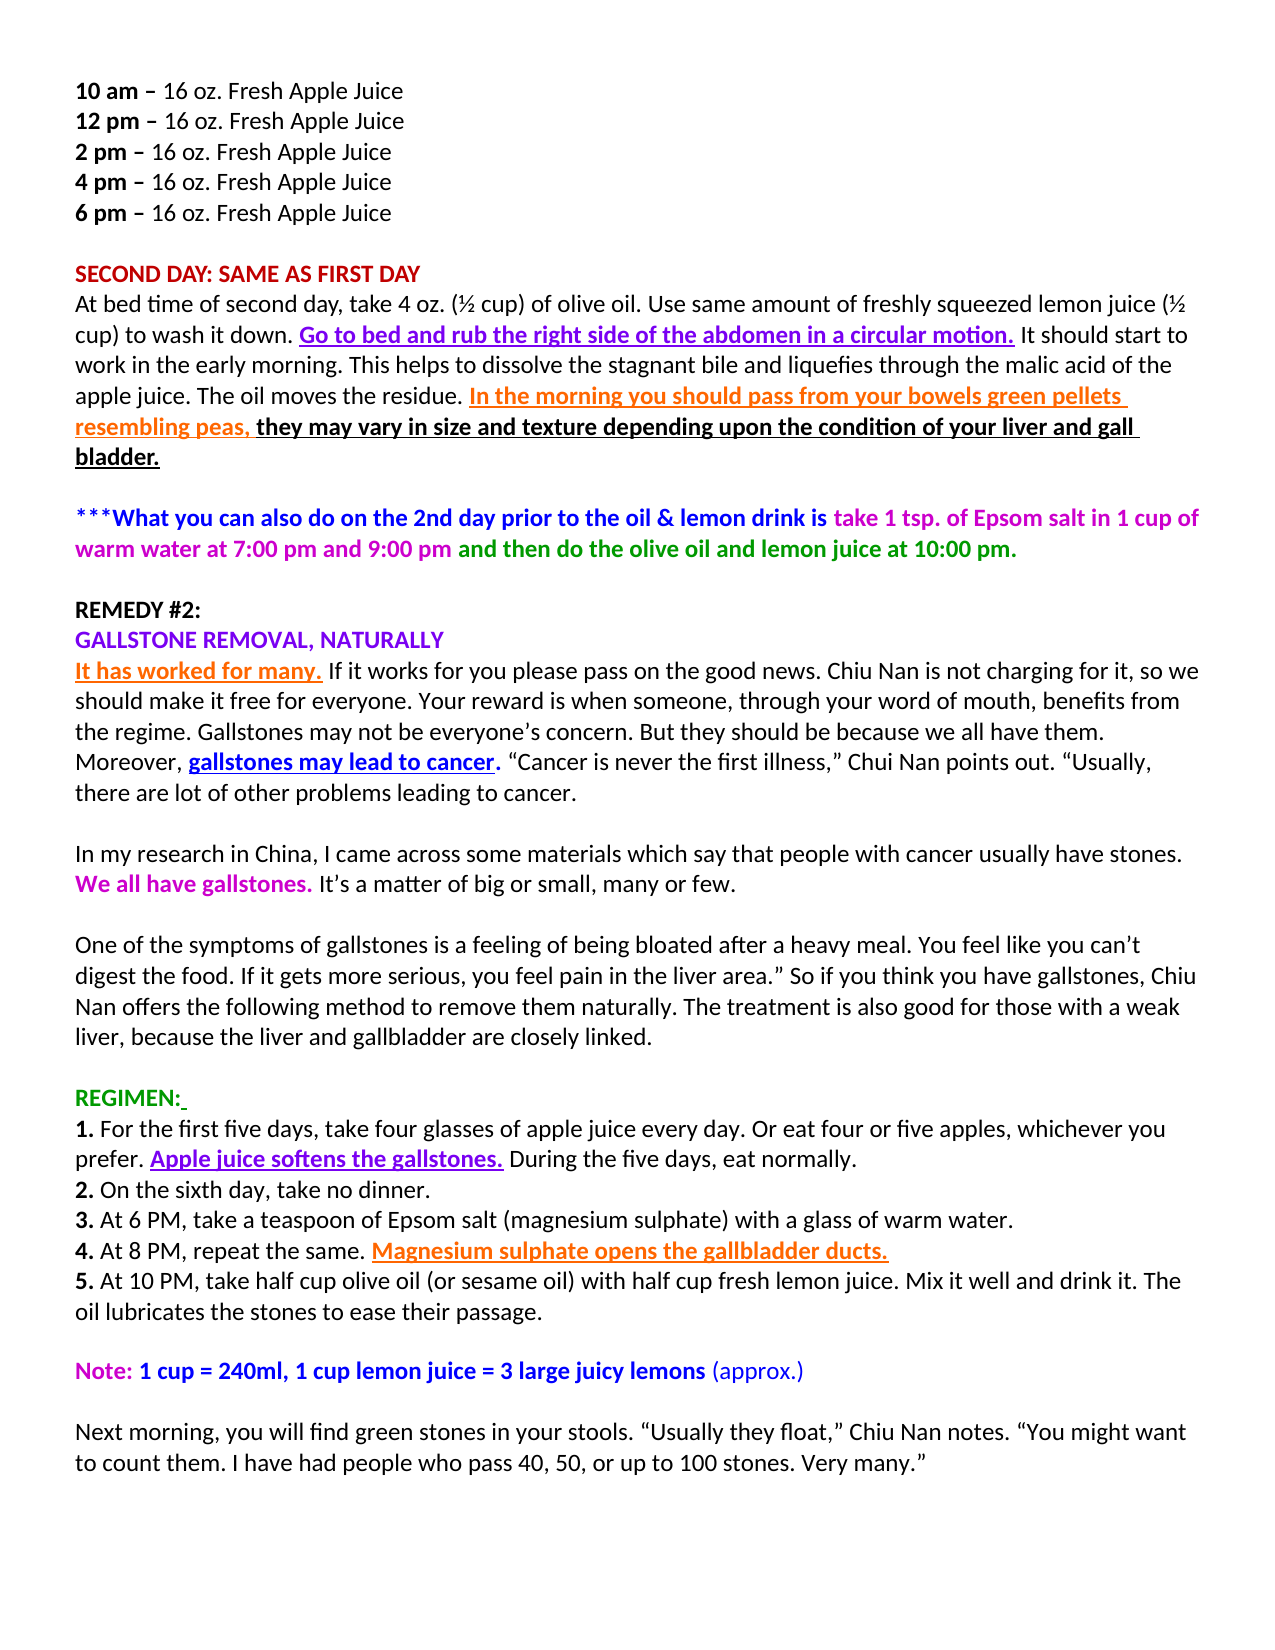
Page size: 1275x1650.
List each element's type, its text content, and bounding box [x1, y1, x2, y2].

text SECOND DAY: SAME AS FIRST DAY [75, 258, 1200, 289]
text GALLSTONE REMOVAL, NATURALLY [75, 624, 1200, 655]
text Note: 1 cup = 240ml, 1 cup lemon juice = 3 large juicy lemons (approx.) [75, 1355, 1200, 1386]
text REMEDY #2: [75, 594, 1200, 624]
text 4 pm – 16 oz. Fresh Apple Juice [75, 167, 1200, 197]
text At bed time of second day, take 4 oz. (½ cup) of olive oil. Use same amount of freshly squeezed lemon juice (½ cup) to wash it down. Go to bed and rub the right side of the abdomen in a circular motion. It should start to work in the early morning. This helps to dissolve the stagnant bile and liquefies through the malic acid of the apple juice. The oil moves the residue. In the morning you should pass from your bowels green pellets resembling peas, they may vary in size and texture depending upon the condition of your liver and gall bladder. [75, 289, 1200, 472]
text Next morning, you will find green stones in your stools. “Usually they float,” Chiu Nan notes. “You might want to count them. I have had people who pass 40, 50, or up to 100 stones. Very many.” [75, 1386, 1200, 1477]
text 6 pm – 16 oz. Fresh Apple Juice [75, 197, 1200, 228]
text 10 am – 16 oz. Fresh Apple Juice [75, 75, 1200, 106]
text 12 pm – 16 oz. Fresh Apple Juice [75, 106, 1200, 136]
text ***What you can also do on the 2nd day prior to the oil & lemon drink is take 1 tsp. of Epsom salt in 1 cup of warm water at 7:00 pm and 9:00 pm and then do the olive oil and lemon juice at 10:00 pm. [75, 502, 1200, 563]
text 2 pm – 16 oz. Fresh Apple Juice [75, 136, 1200, 167]
text It has worked for many. If it works for you please pass on the good news. Chiu Nan is not charging for it, so we should make it free for everyone. Your reward is when someone, through your word of mouth, benefits from the regime. Gallstones may not be everyone’s concern. But they should be because we all have them. Moreover, gallstones may lead to cancer. “Cancer is never the first illness,” Chui Nan points out. “Usually, there are lot of other problems leading to cancer. In my research in China, I came across some materials which say that people with cancer usually have stones. We all have gallstones. It’s a matter of big or small, many or few. One of the symptoms of gallstones is a feeling of being bloated after a heavy meal. You feel like you can’t digest the food. If it gets more serious, you feel pain in the liver area.” So if you think you have gallstones, Chiu Nan offers the following method to remove them naturally. The treatment is also good for those with a weak liver, because the liver and gallbladder are closely linked. REGIMEN: 1. For the first five days, take four glasses of apple juice every day. Or eat four or five apples, whichever you prefer. Apple juice softens the gallstones. During the five days, eat normally. 2. On the sixth day, take no dinner. 3. At 6 PM, take a teaspoon of Epsom salt (magnesium sulphate) with a glass of warm water. 4. At 8 PM, repeat the same. Magnesium sulphate opens the gallbladder ducts. 5. At 10 PM, take half cup olive oil (or sesame oil) with half cup fresh lemon juice. Mix it well and drink it. The oil lubricates the stones to ease their passage. [75, 655, 1200, 1355]
